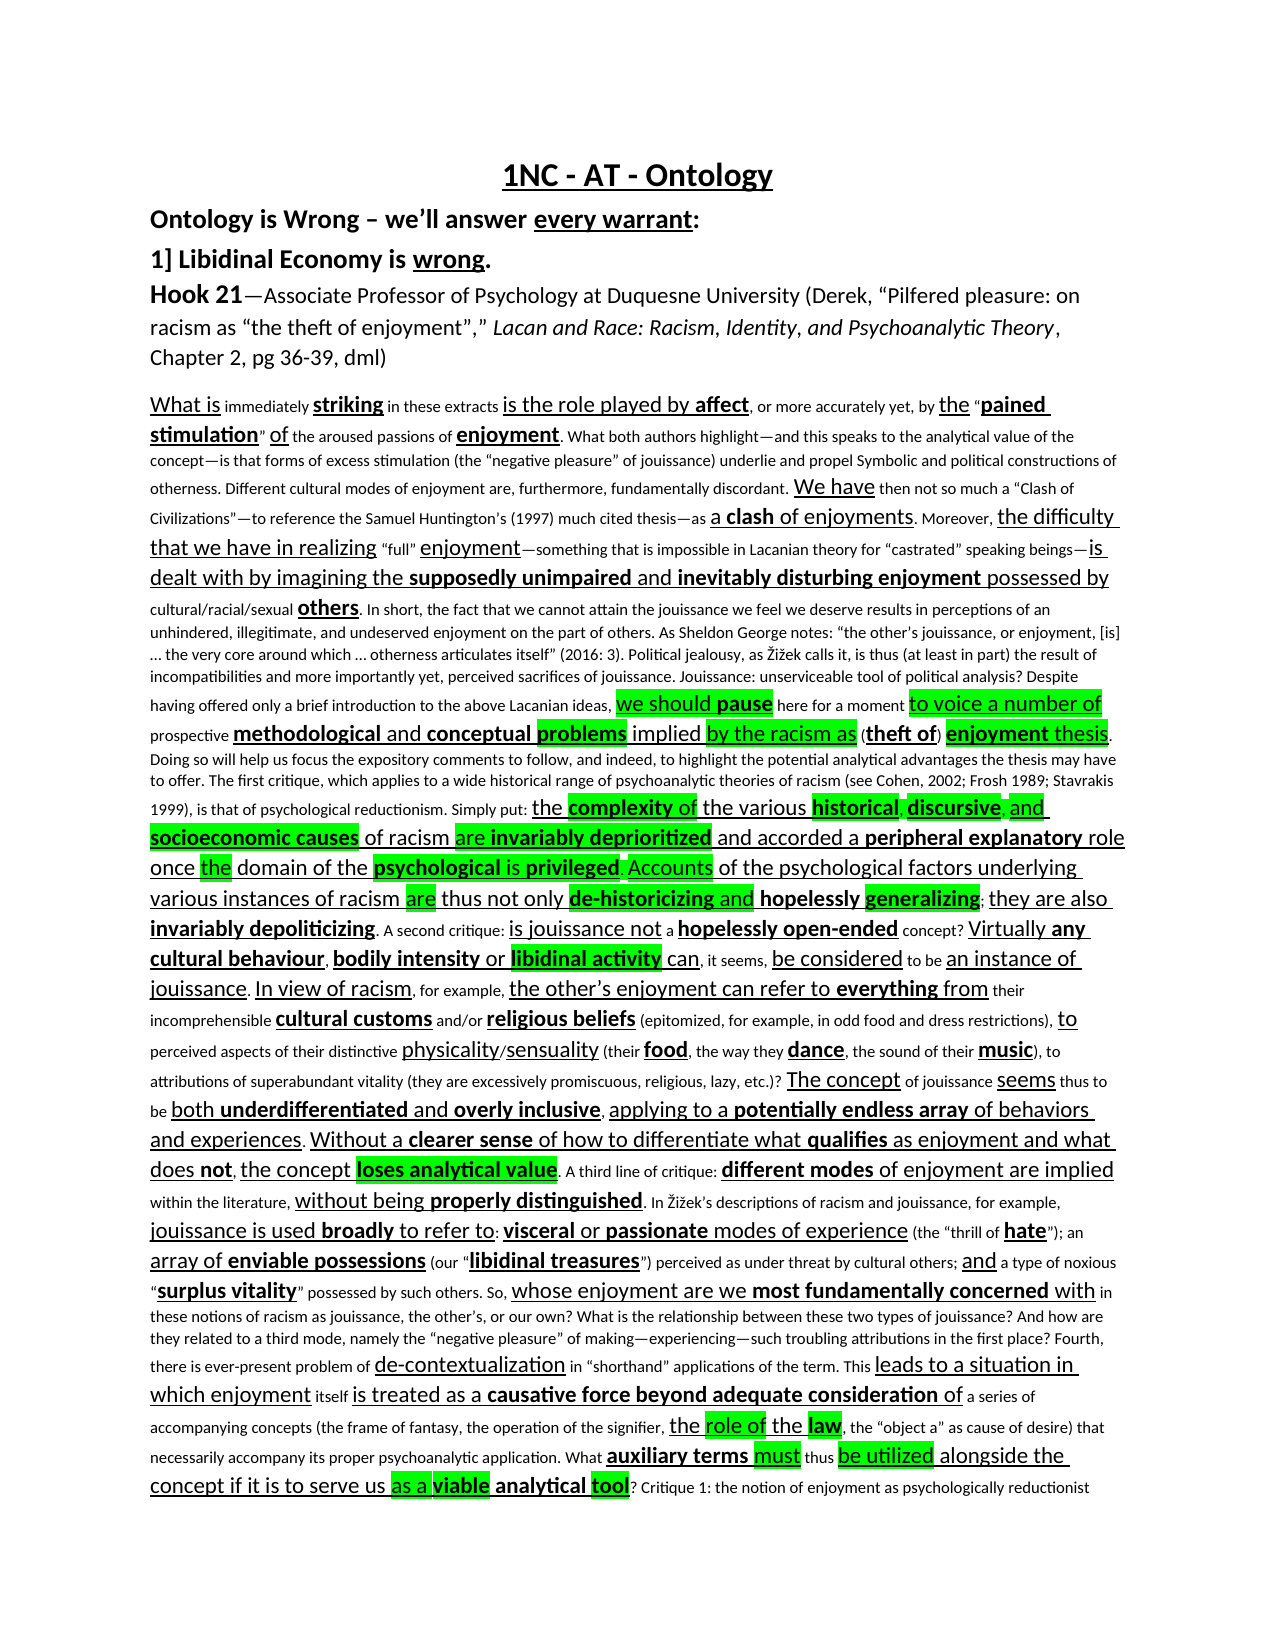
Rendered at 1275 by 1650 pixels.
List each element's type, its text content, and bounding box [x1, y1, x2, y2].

subtitle Ontology is Wrong – we’ll answer every warrant: [150, 202, 1125, 235]
text Hook 21—Associate Professor of Psychology at Duquesne University (Derek, “Pilfered pleasure: on racism as “the theft of enjoyment”,” Lacan and Race: Racism, Identity, and Psychoanalytic Theory, Chapter 2, pg 36-39, dml) [150, 278, 1125, 371]
subtitle 1] Libidinal Economy is wrong. [150, 242, 1125, 275]
subtitle 1NC - AT - Ontology [150, 154, 1125, 195]
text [150, 849, 1125, 1499]
